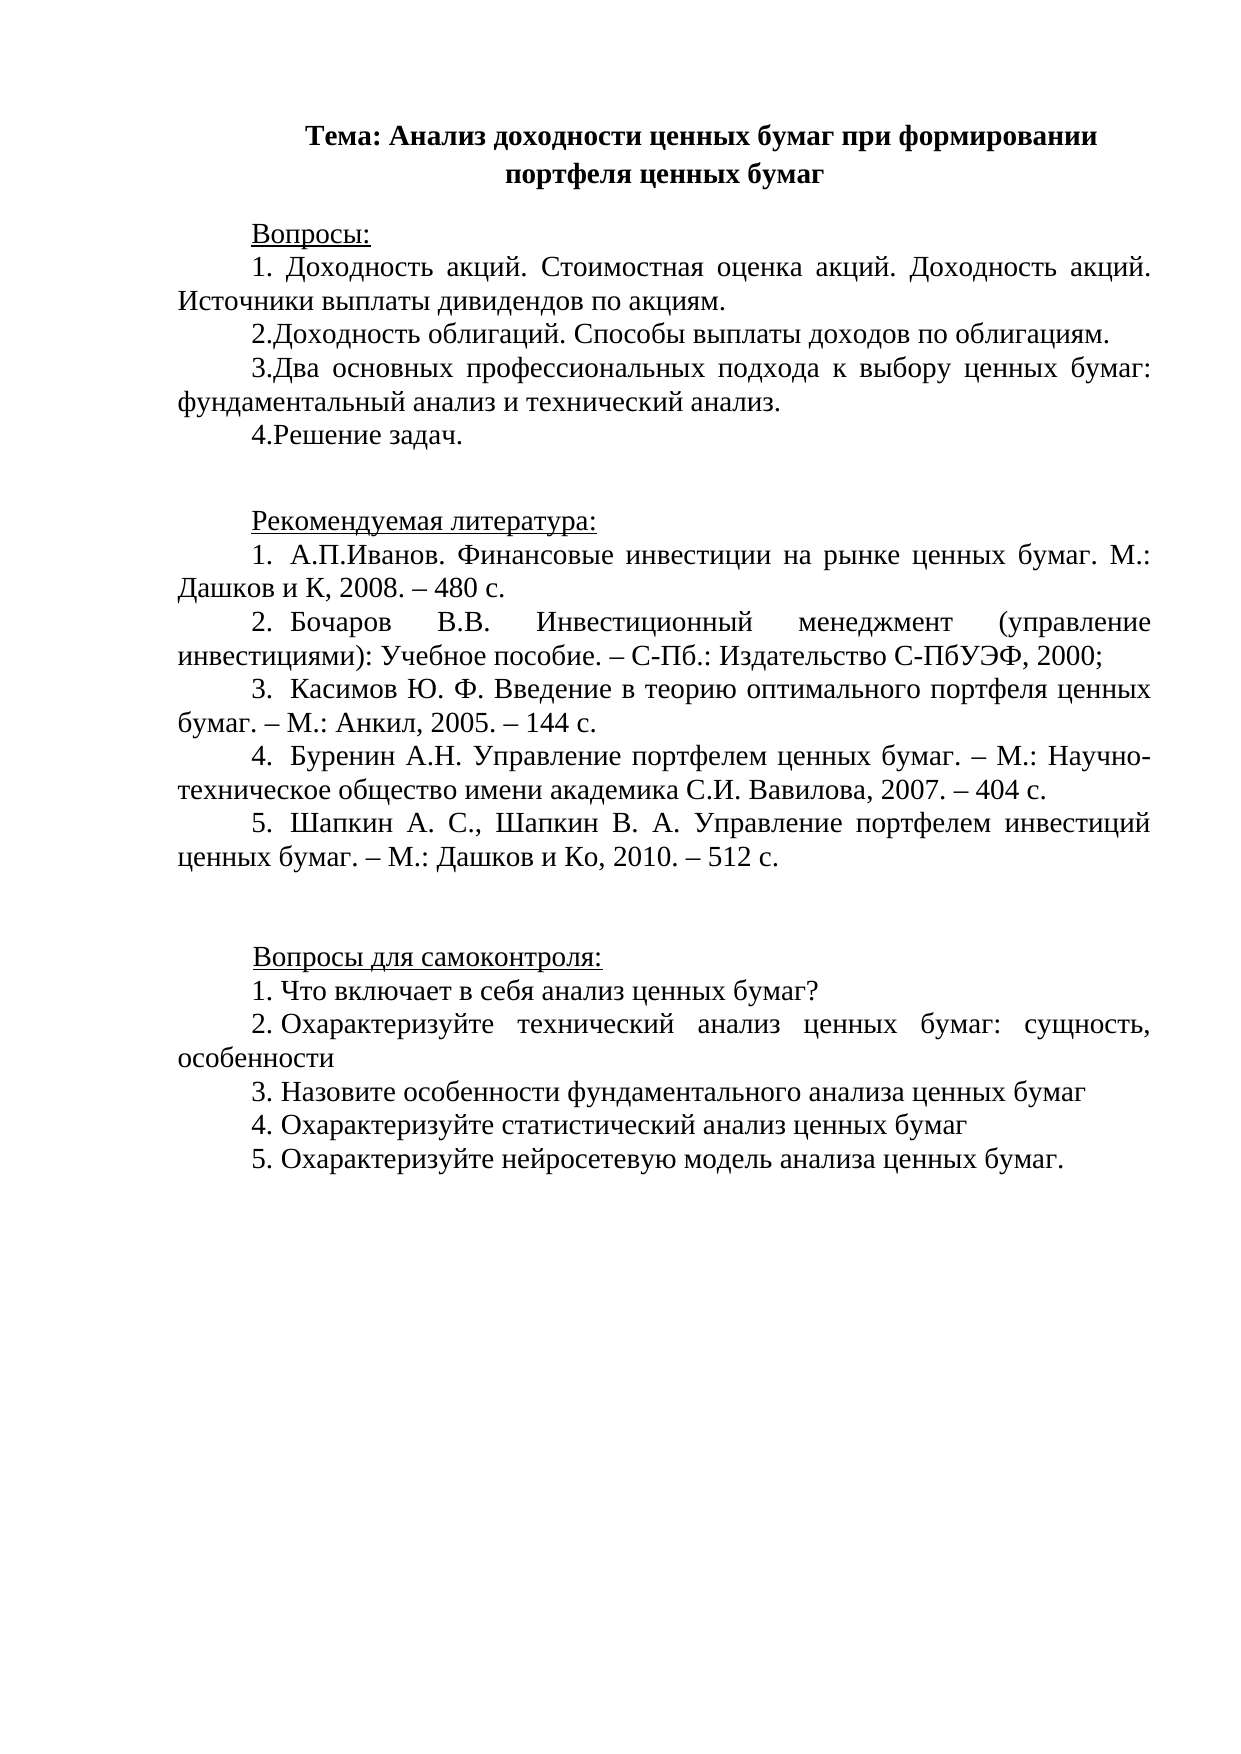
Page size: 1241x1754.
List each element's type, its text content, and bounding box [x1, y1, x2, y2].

list Шапкин А. С., Шапкин В. А. Управление портфелем инвестиций ценных бумаг. – М.: Дашков и Ко, 2010. – 512 с. [177, 805, 1152, 872]
list Что включает в себя анализ ценных бумаг? [177, 973, 1152, 1007]
text Рекомендуемая литература: [177, 503, 1152, 537]
text 3.Два основных профессиональных подхода к выбору ценных бумаг: фундаментальный анализ и технический анализ. [177, 350, 1152, 417]
text 1. Доходность акций. Стоимостная оценка акций. Доходность акций. Источники выплаты дивидендов по акциям. [177, 249, 1152, 317]
list Назовите особенности фундаментального анализа ценных бумаг [177, 1074, 1152, 1107]
text Тема: Анализ доходности ценных бумаг при формировании портфеля ценных бумаг [177, 118, 1152, 190]
list Касимов Ю. Ф. Введение в теорию оптимального портфеля ценных бумаг. – М.: Анкил, 2005. – 144 с. [177, 671, 1152, 738]
list Буренин А.Н. Управление портфелем ценных бумаг. – М.: Научно-техническое общество имени академика С.И. Вавилова, 2007. – 404 с. [177, 738, 1152, 805]
list Вопросы для самоконтроля: [252, 939, 1152, 973]
list Охарактеризуйте технический анализ ценных бумаг: сущность, особенности [177, 1007, 1152, 1074]
list Охарактеризуйте статистический анализ ценных бумаг [177, 1107, 1152, 1141]
list Бочаров В.В. Инвестиционный менеджмент (управление инвестициями): Учебное пособие. – С-Пб.: Издательство С-ПбУЭФ, 2000; [177, 604, 1152, 671]
text 2.Доходность облигаций. Способы выплаты доходов по облигациям. [177, 317, 1152, 350]
list Охарактеризуйте нейросетевую модель анализа ценных бумаг. [177, 1141, 1152, 1174]
list А.П.Иванов. Финансовые инвестиции на рынке ценных бумаг. М.: Дашков и К, 2008. – 480 с. [177, 537, 1152, 604]
text 4.Решение задач. [177, 417, 1152, 451]
text Вопросы: [177, 216, 1152, 249]
